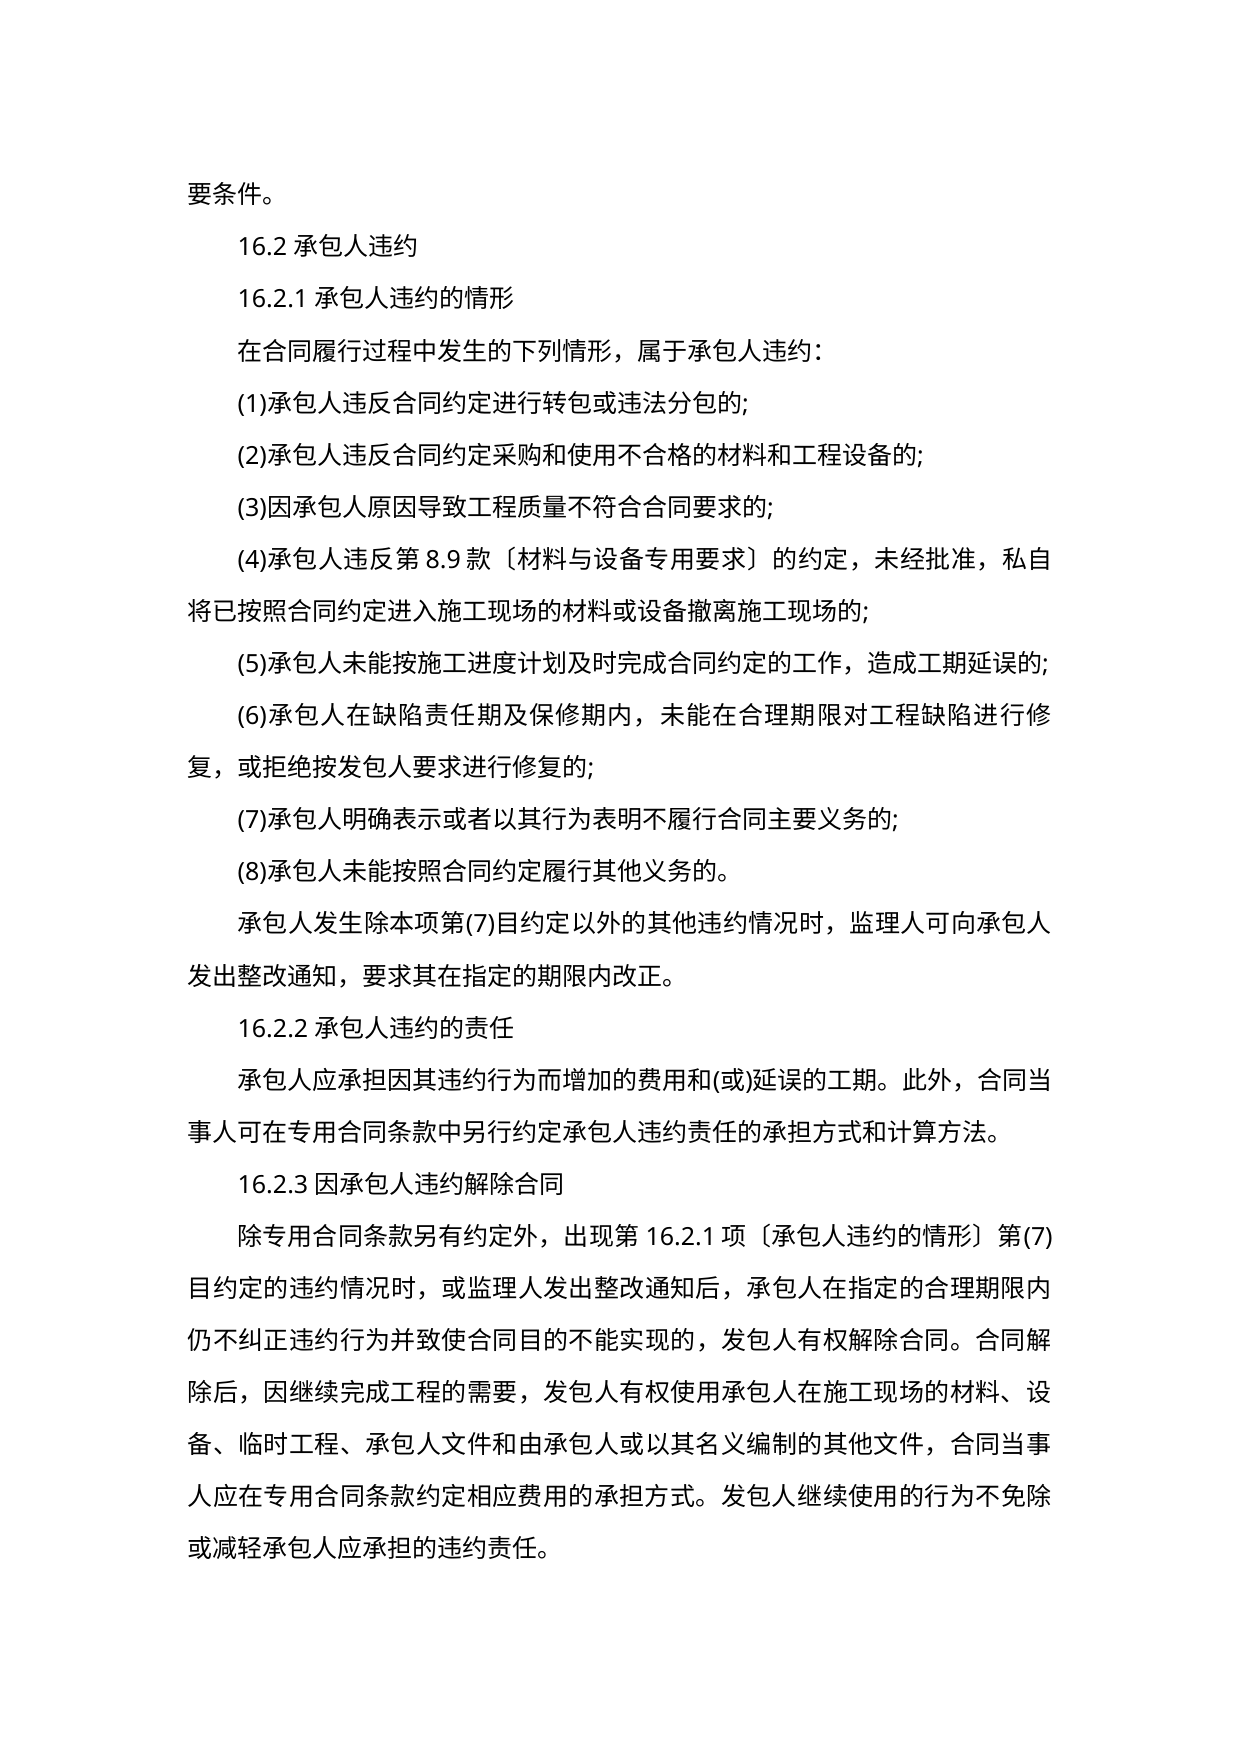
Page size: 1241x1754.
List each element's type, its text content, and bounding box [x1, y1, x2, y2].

text 16.2.2 承包人违约的责任 [187, 995, 1053, 1047]
text (5)承包人未能按施工进度计划及时完成合同约定的工作，造成工期延误的; [187, 631, 1053, 683]
text (1)承包人违反合同约定进行转包或违法分包的; [187, 370, 1053, 422]
text 在合同履行过程中发生的下列情形，属于承包人违约： [187, 318, 1053, 370]
text (7)承包人明确表示或者以其行为表明不履行合同主要义务的; [187, 787, 1053, 839]
text (2)承包人违反合同约定采购和使用不合格的材料和工程设备的; [187, 422, 1053, 474]
text 承包人应承担因其违约行为而增加的费用和(或)延误的工期。此外，合同当事人可在专用合同条款中另行约定承包人违约责任的承担方式和计算方法。 [187, 1047, 1053, 1152]
text 16.2.3 因承包人违约解除合同 [187, 1152, 1053, 1204]
text (8)承包人未能按照合同约定履行其他义务的。 [187, 839, 1053, 891]
text 16.2.1 承包人违约的情形 [187, 266, 1053, 318]
text 16.2 承包人违约 [187, 214, 1053, 266]
text 除专用合同条款另有约定外，出现第16.2.1项〔承包人违约的情形〕第(7)目约定的违约情况时，或监理人发出整改通知后，承包人在指定的合理期限内仍不纠正违约行为并致使合同目的不能实现的，发包人有权解除合同。合同解除后，因继续完成工程的需要，发包人有权使用承包人在施工现场的材料、设备、临时工程、承包人文件和由承包人或以其名义编制的其他文件，合同当事人应在专用合同条款约定相应费用的承担方式。发包人继续使用的行为不免除或减轻承包人应承担的违约责任。 [187, 1204, 1053, 1568]
text (6)承包人在缺陷责任期及保修期内，未能在合理期限对工程缺陷进行修复，或拒绝按发包人要求进行修复的; [187, 683, 1053, 787]
text (3)因承包人原因导致工程质量不符合合同要求的; [187, 474, 1053, 527]
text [187, 162, 1053, 214]
text 承包人发生除本项第(7)目约定以外的其他违约情况时，监理人可向承包人发出整改通知，要求其在指定的期限内改正。 [187, 891, 1053, 995]
text (4)承包人违反第8.9款〔材料与设备专用要求〕的约定，未经批准，私自将已按照合同约定进入施工现场的材料或设备撤离施工现场的; [187, 527, 1053, 631]
